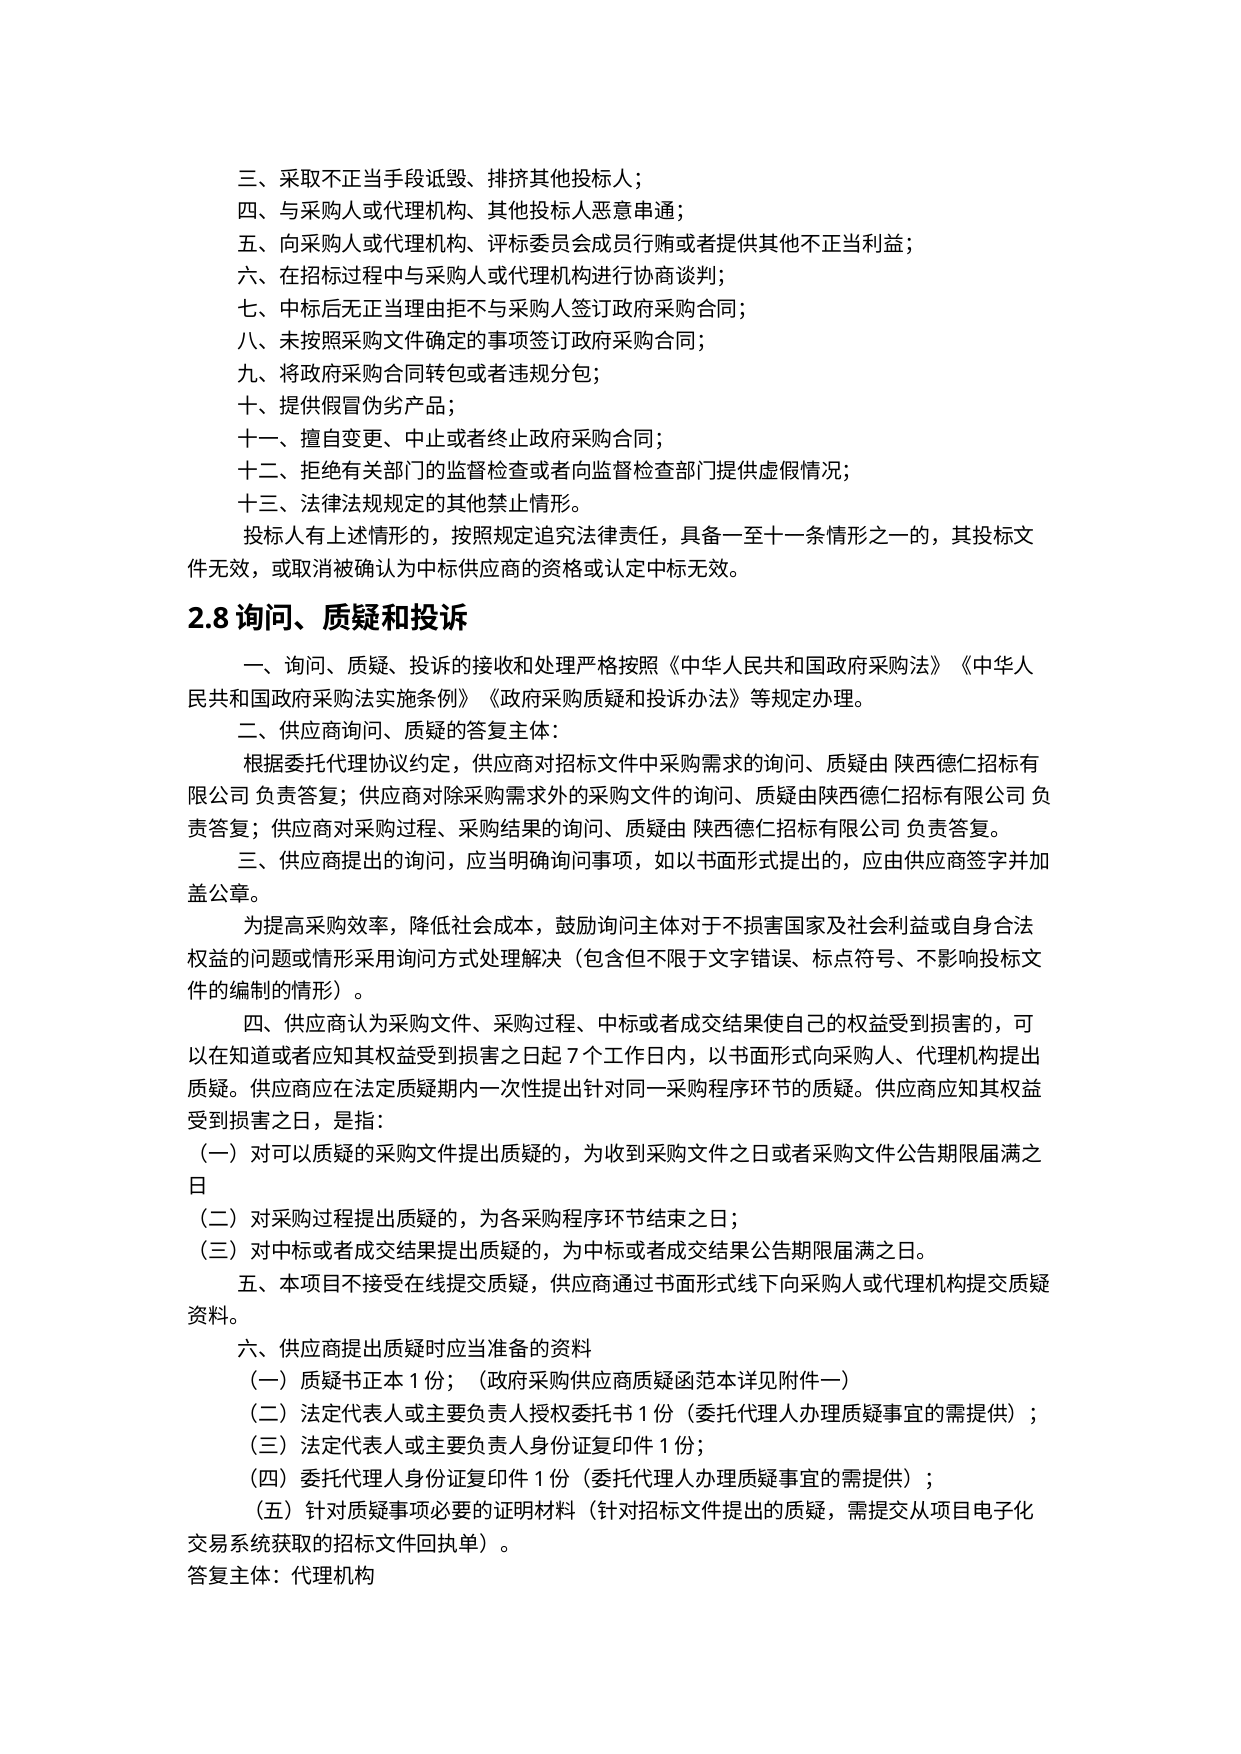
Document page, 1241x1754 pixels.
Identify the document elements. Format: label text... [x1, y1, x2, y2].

text 三、采取不正当手段诋毁、排挤其他投标人； [187, 162, 1053, 194]
text 三、供应商提出的询问，应当明确询问事项，如以书面形式提出的，应由供应商签字并加盖公章。 [187, 844, 1053, 909]
text 十二、拒绝有关部门的监督检查或者向监督检查部门提供虚假情况； [187, 454, 1053, 487]
text 七、中标后无正当理由拒不与采购人签订政府采购合同； [187, 292, 1053, 324]
text （二）对采购过程提出质疑的，为各采购程序环节结束之日； [187, 1202, 1053, 1234]
text 为提高采购效率，降低社会成本，鼓励询问主体对于不损害国家及社会利益或自身合法权益的问题或情形采用询问方式处理解决（包含但不限于文字错误、标点符号、不影响投标文件的编制的情形）。 [187, 909, 1053, 1007]
text （二）法定代表人或主要负责人授权委托书1份（委托代理人办理质疑事宜的需提供）； [187, 1397, 1053, 1429]
text 投标人有上述情形的，按照规定追究法律责任，具备一至十一条情形之一的，其投标文件无效，或取消被确认为中标供应商的资格或认定中标无效。 [187, 519, 1053, 584]
text 十、提供假冒伪劣产品； [187, 389, 1053, 422]
text 五、向采购人或代理机构、评标委员会成员行贿或者提供其他不正当利益； [187, 227, 1053, 259]
text 六、在招标过程中与采购人或代理机构进行协商谈判； [187, 259, 1053, 292]
text 四、与采购人或代理机构、其他投标人恶意串通； [187, 194, 1053, 227]
text （三）对中标或者成交结果提出质疑的，为中标或者成交结果公告期限届满之日。 [187, 1234, 1053, 1267]
text （五）针对质疑事项必要的证明材料（针对招标文件提出的质疑，需提交从项目电子化交易系统获取的招标文件回执单）。 [187, 1494, 1053, 1559]
text 九、将政府采购合同转包或者违规分包； [187, 357, 1053, 389]
text 二、供应商询问、质疑的答复主体： [187, 714, 1053, 747]
text 八、未按照采购文件确定的事项签订政府采购合同； [187, 324, 1053, 357]
text 十一、擅自变更、中止或者终止政府采购合同； [187, 422, 1053, 454]
text （一）对可以质疑的采购文件提出质疑的，为收到采购文件之日或者采购文件公告期限届满之日 [187, 1137, 1053, 1202]
text 六、供应商提出质疑时应当准备的资料 [187, 1332, 1053, 1364]
text 五、本项目不接受在线提交质疑，供应商通过书面形式线下向采购人或代理机构提交质疑资料。 [187, 1267, 1053, 1332]
text 2.8询问、质疑和投诉 [187, 584, 1053, 649]
text 一、询问、质疑、投诉的接收和处理严格按照《中华人民共和国政府采购法》《中华人民共和国政府采购法实施条例》《政府采购质疑和投诉办法》等规定办理。 [187, 649, 1053, 714]
text 答复主体：代理机构 [187, 1559, 1053, 1592]
text 四、供应商认为采购文件、采购过程、中标或者成交结果使自己的权益受到损害的，可以在知道或者应知其权益受到损害之日起7个工作日内，以书面形式向采购人、代理机构提出质疑。供应商应在法定质疑期内一次性提出针对同一采购程序环节的质疑。供应商应知其权益受到损害之日，是指： [187, 1007, 1053, 1137]
text 根据委托代理协议约定，供应商对招标文件中采购需求的询问、质疑由 陕西德仁招标有限公司 负责答复；供应商对除采购需求外的采购文件的询问、质疑由陕西德仁招标有限公司 负责答复；供应商对采购过程、采购结果的询问、质疑由 陕西德仁招标有限公司 负责答复。 [187, 747, 1053, 844]
text （三）法定代表人或主要负责人身份证复印件1份； [187, 1429, 1053, 1462]
text 十三、法律法规规定的其他禁止情形。 [187, 487, 1053, 519]
text （一）质疑书正本1份；（政府采购供应商质疑函范本详见附件一） [187, 1364, 1053, 1397]
text （四）委托代理人身份证复印件1份（委托代理人办理质疑事宜的需提供）； [187, 1462, 1053, 1494]
